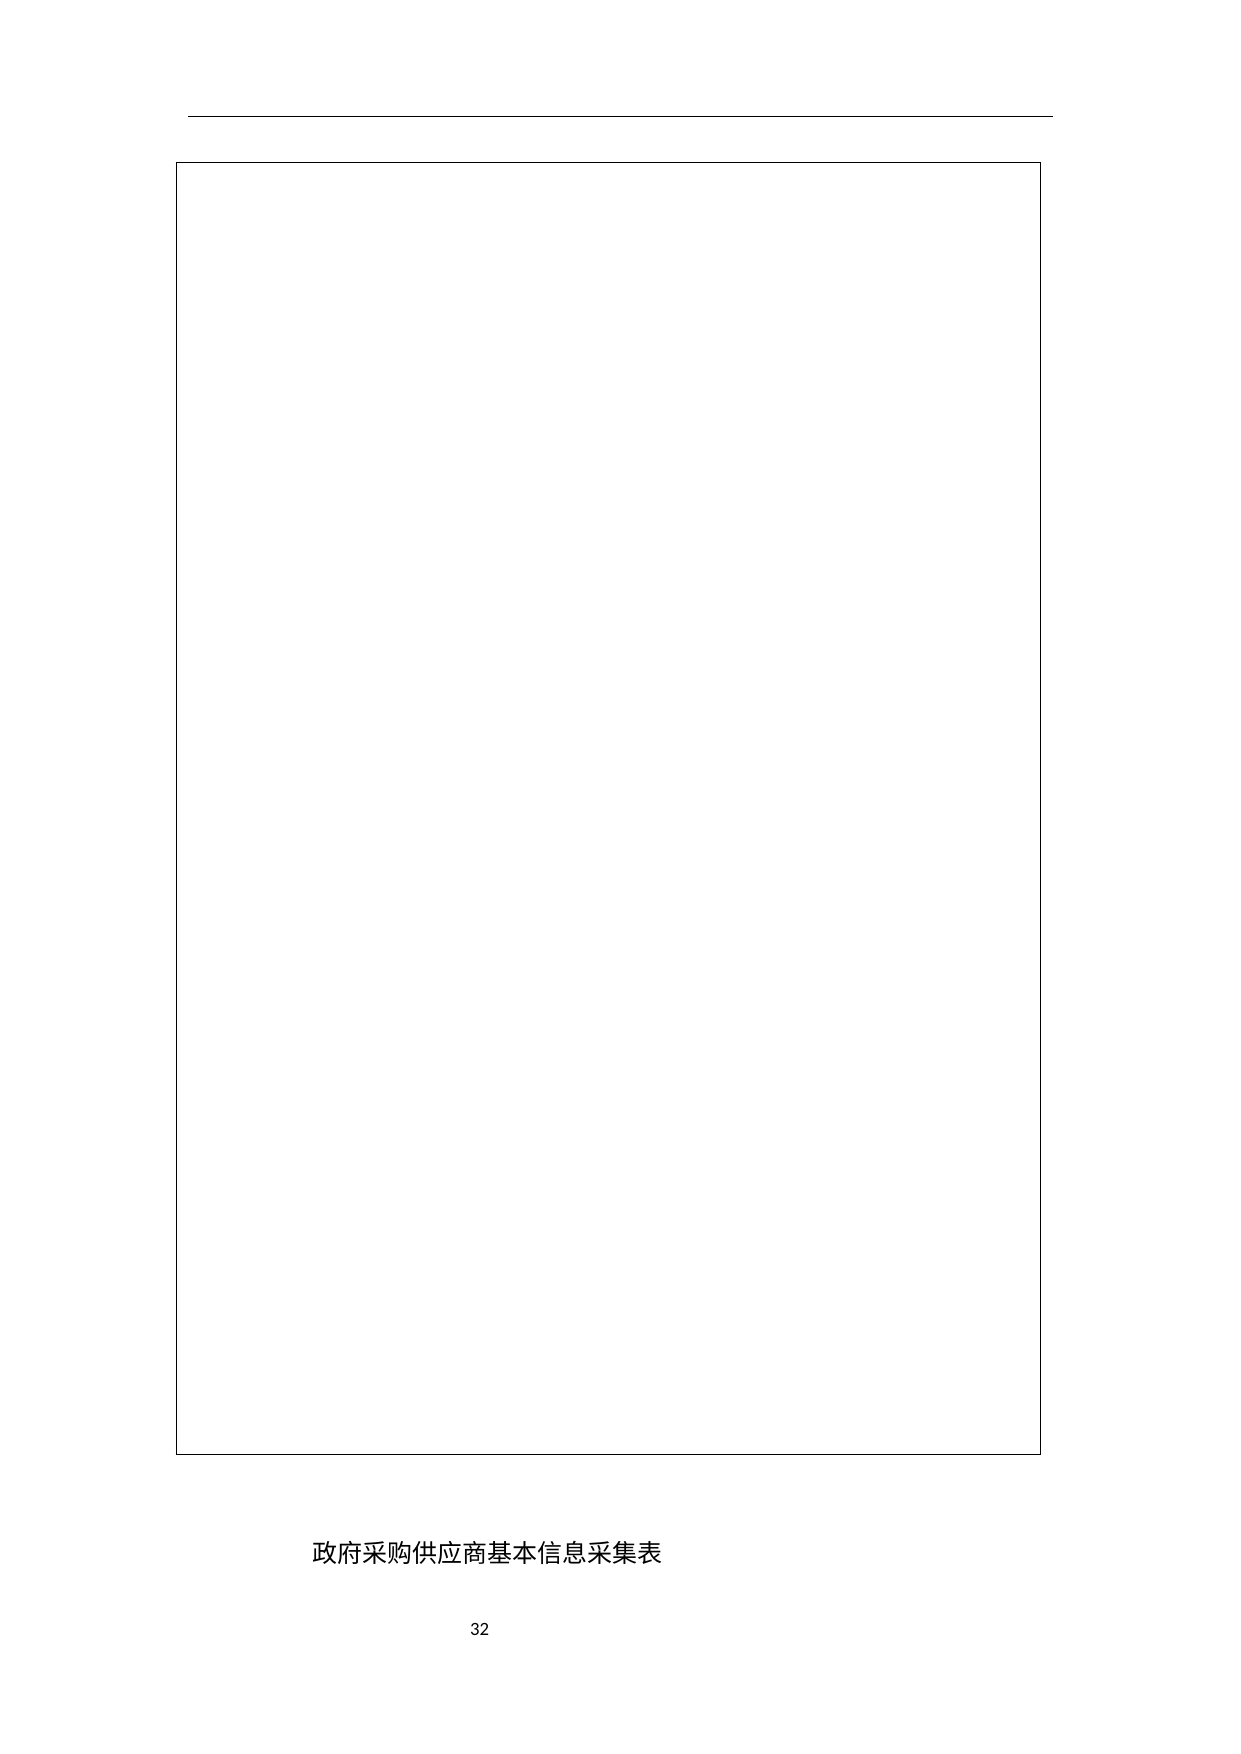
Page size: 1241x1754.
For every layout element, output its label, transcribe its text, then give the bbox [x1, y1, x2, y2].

table_header [177, 163, 1040, 1454]
text 政府采购供应商基本信息采集表 [187, 1520, 1053, 1585]
